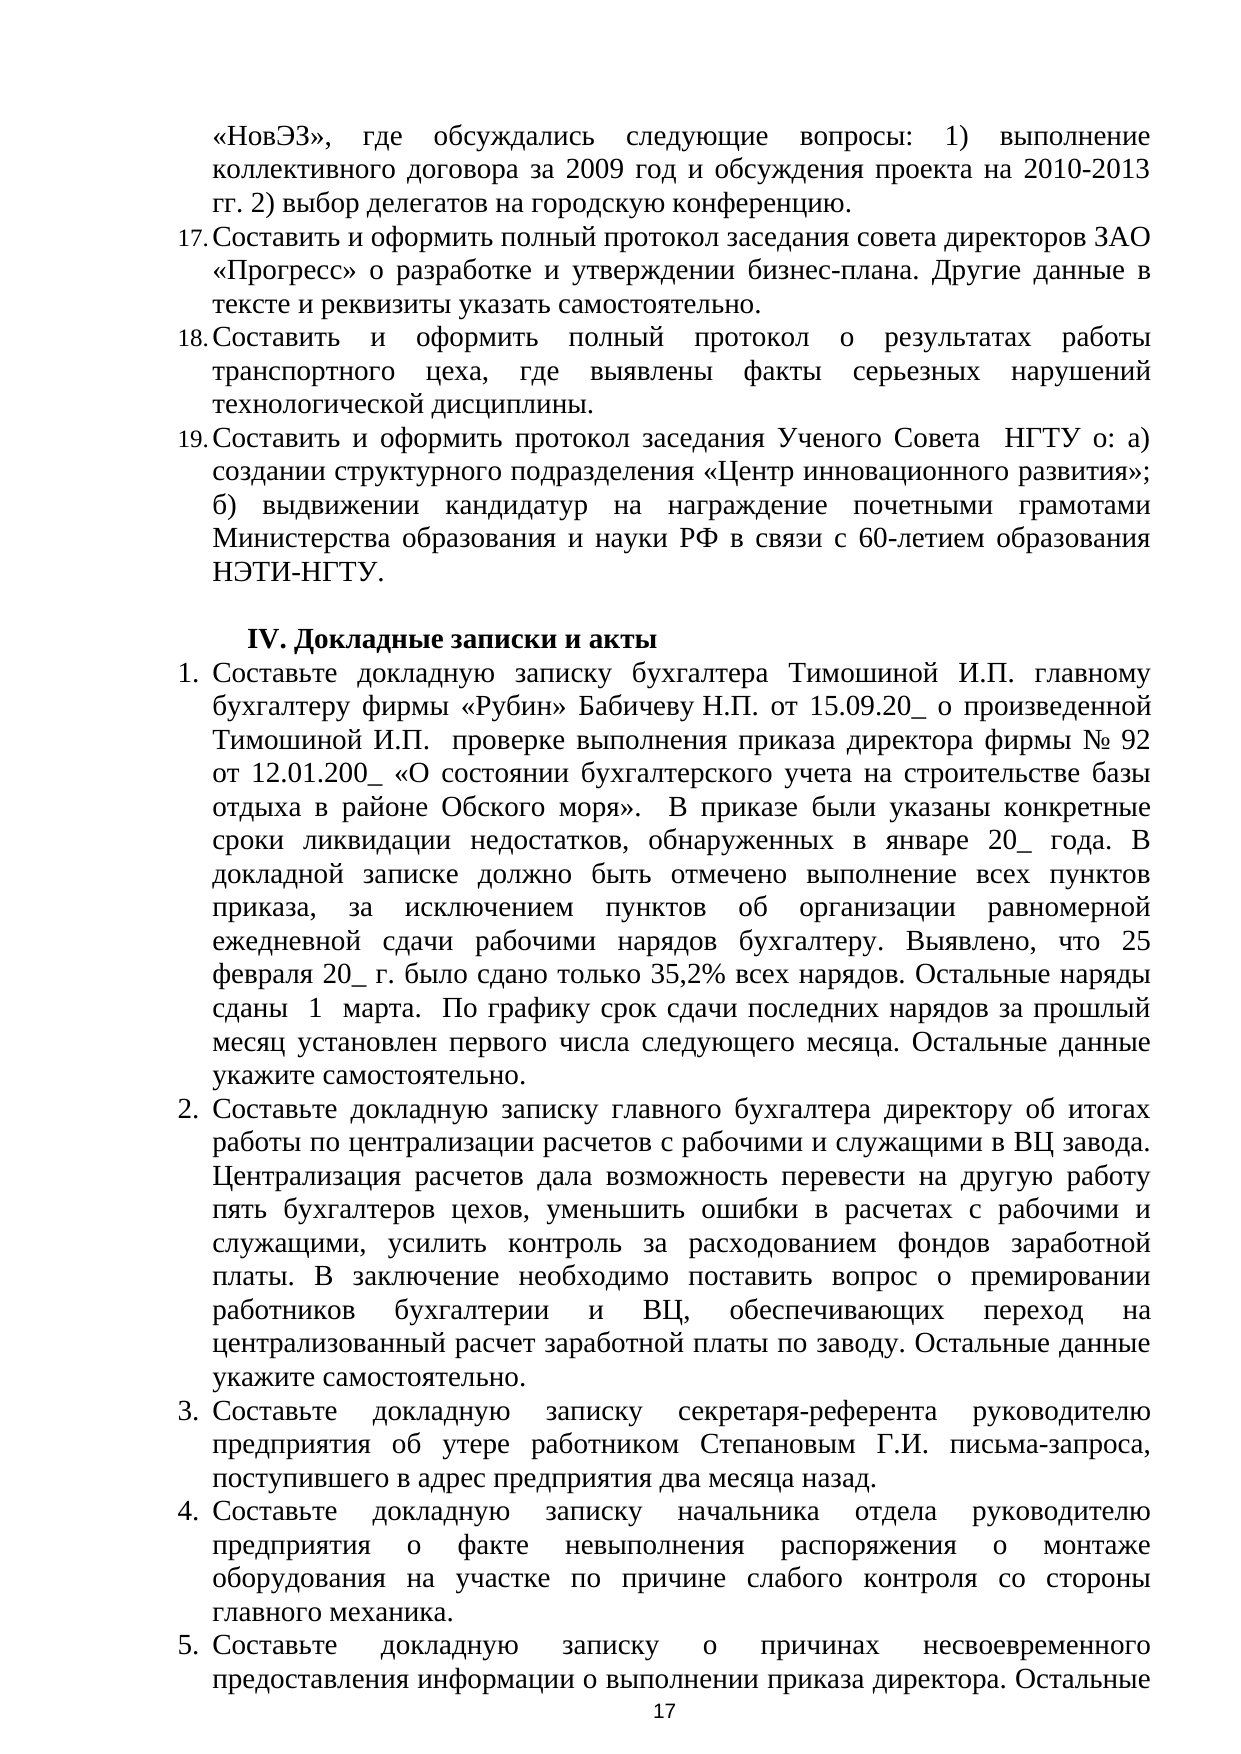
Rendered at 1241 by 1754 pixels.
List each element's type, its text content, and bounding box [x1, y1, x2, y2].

list Составьте докладную записку бухгалтера Тимошиной И.П. главному бухгалтеру фирмы «Рубин» Бабичеву Н.П. от 15.09.20_ о произведенной Тимошиной И.П. проверке выполнения приказа директора фирмы № 92 от 12.01.200_ «О состоянии бухгалтерского учета на строительстве базы отдыха в районе Обского моря». В приказе были указаны конкретные сроки ликвидации недостатков, обнаруженных в январе 20_ года. В докладной записке должно быть отмечено выполнение всех пунктов приказа, за исключением пунктов об организации равномерной ежедневной сдачи рабочими нарядов бухгалтеру. Выявлено, что 25 февраля 20_ г. было сдано только 35,2% всех нарядов. Остальные наряды сданы 1 марта. По графику срок сдачи последних нарядов за прошлый месяц установлен первого числа следующего месяца. Остальные данные укажите самостоятельно. [177, 655, 1152, 1091]
subtitle IV. Докладные записки и акты [177, 621, 1152, 655]
list Составить и оформить протокол заседания Ученого Совета НГТУ о: а) создании структурного подразделения «Центр инновационного развития»; б) выдвижении кандидатур на награждение почетными грамотами Министерства образования и науки РФ в связи с 60-летием образования НЭТИ-НГТУ. [177, 420, 1152, 588]
list Составьте докладную записку главного бухгалтера директору об итогах работы по централизации расчетов с рабочими и служащими в ВЦ завода. Централизация расчетов дала возможность перевести на другую работу пять бухгалтеров цехов, уменьшить ошибки в расчетах с рабочими и служащими, усилить контроль за расходованием фондов заработной платы. В заключение необходимо поставить вопрос о премировании работников бухгалтерии и ВЦ, обеспечивающих переход на централизованный расчет заработной платы по заводу. Остальные данные укажите самостоятельно. [177, 1091, 1152, 1393]
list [177, 118, 1152, 219]
list Составить и оформить полный протокол заседания совета директоров ЗАО «Прогресс» о разработке и утверждении бизнес-плана. Другие данные в тексте и реквизиты указать самостоятельно. [177, 219, 1152, 319]
list Составьте докладную записку начальника отдела руководителю предприятия о факте невыполнения распоряжения о монтаже оборудования на участке по причине слабого контроля со стороны главного механика. [177, 1493, 1152, 1627]
list Составьте докладную записку секретаря-референта руководителю предприятия об утере работником Степановым Г.И. письма-запроса, поступившего в адрес предприятия два месяца назад. [177, 1393, 1152, 1493]
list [177, 1627, 1152, 1694]
list Составить и оформить полный протокол о результатах работы транспортного цеха, где выявлены факты серьезных нарушений технологической дисциплины. [177, 319, 1152, 420]
